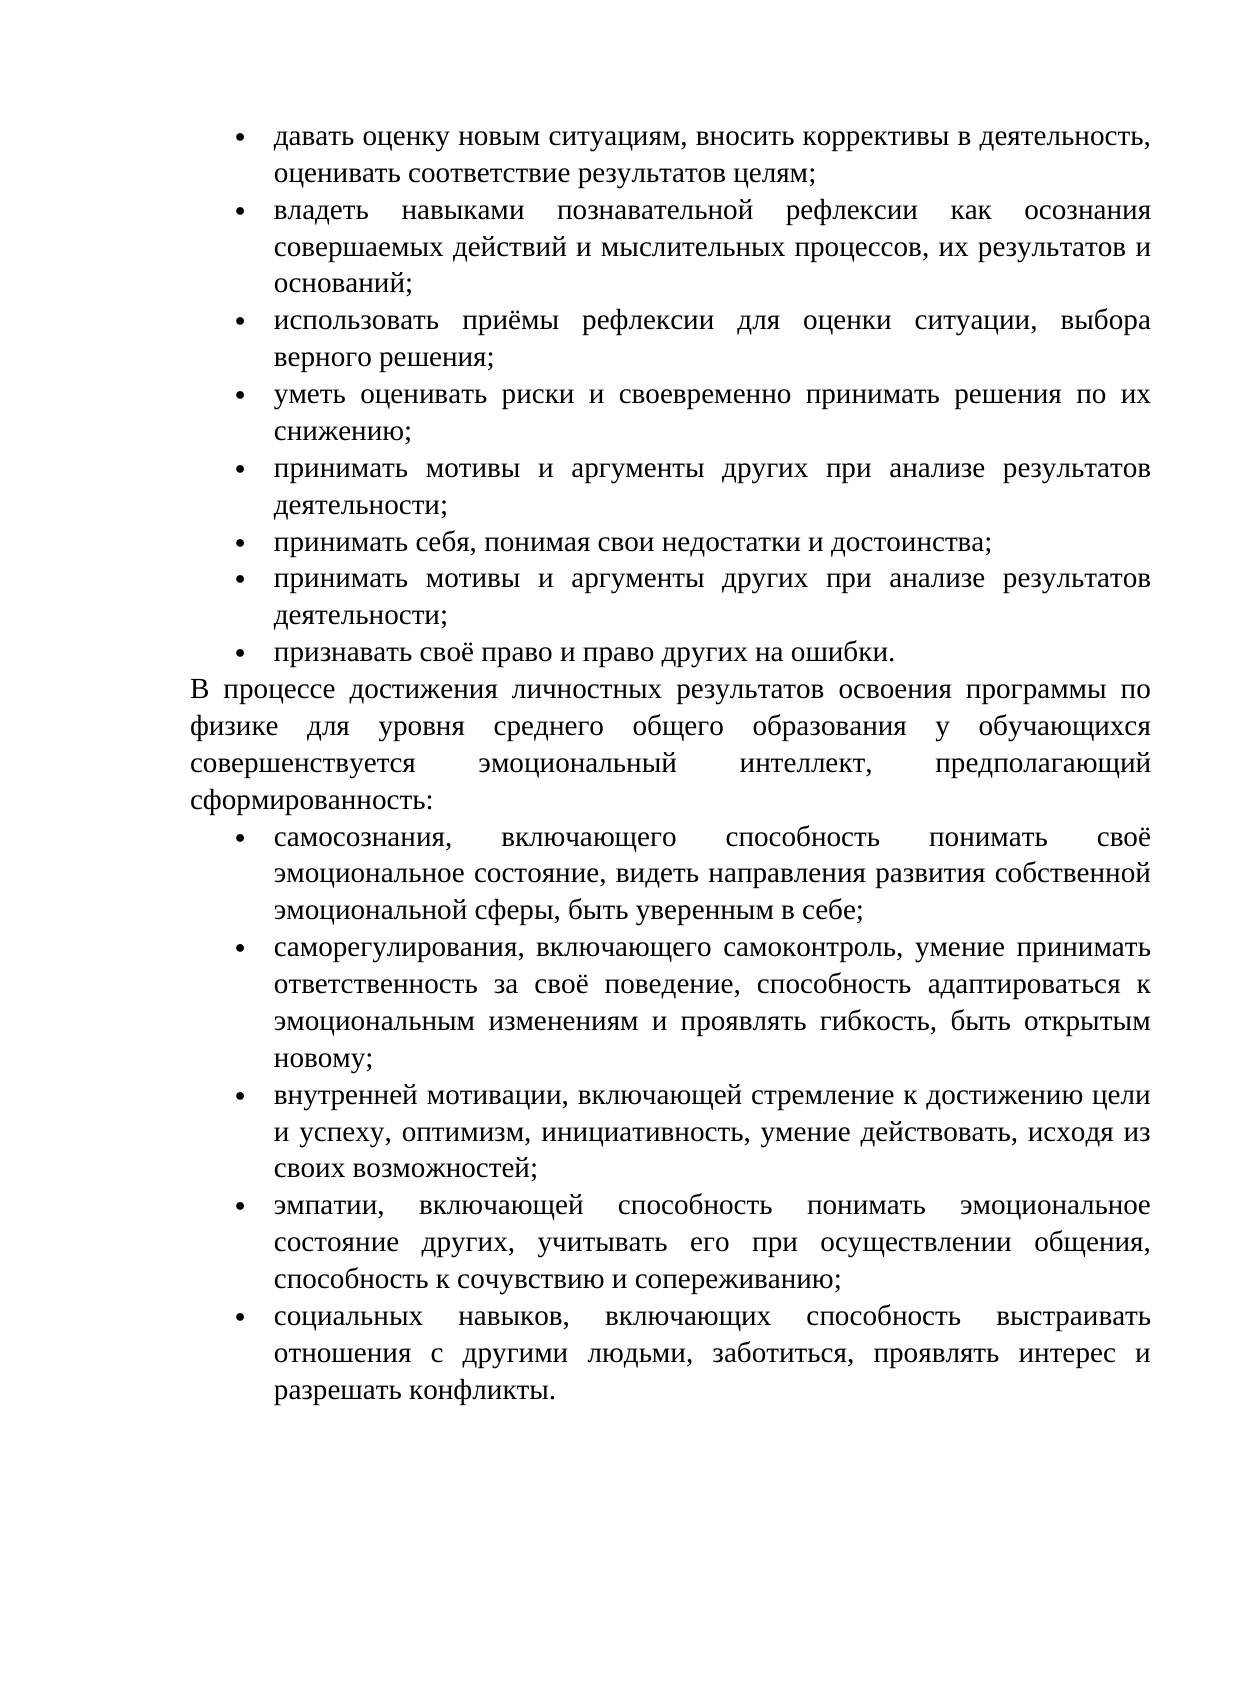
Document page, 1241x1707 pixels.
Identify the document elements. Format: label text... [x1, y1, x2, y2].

list принимать мотивы и аргументы других при анализе результатов деятельности; [236, 450, 1152, 520]
list эмпатии, включающей способность понимать эмоциональное состояние других, учитывать его при осуществлении общения, способность к сочувствию и сопереживанию; [236, 1187, 1152, 1295]
list использовать приёмы рефлексии для оценки ситуации, выбора верного решения; [236, 302, 1152, 373]
list признавать своё право и право других на ошибки. [236, 634, 1152, 668]
list уметь оценивать риски и своевременно принимать решения по их снижению; [236, 376, 1152, 447]
list принимать мотивы и аргументы других при анализе результатов деятельности; [236, 561, 1152, 631]
list давать оценку новым ситуациям, вносить коррективы в деятельность, оценивать соответствие результатов целям; [236, 118, 1152, 188]
list саморегулирования, включающего самоконтроль, умение принимать ответственность за своё поведение, способность адаптироваться к эмоциональным изменениям и проявлять гибкость, быть открытым новому; [236, 929, 1152, 1073]
list самосознания, включающего способность понимать своё эмоциональное состояние, видеть направления развития собственной эмоциональной сферы, быть уверенным в себе; [236, 819, 1152, 926]
list внутренней мотивации, включающей стремление к достижению цели и успеху, оптимизм, инициативность, умение действовать, исходя из своих возможностей; [236, 1077, 1152, 1184]
list принимать себя, понимая свои недостатки и достоинства; [236, 524, 1152, 557]
list социальных навыков, включающих способность выстраивать отношения с другими людьми, заботиться, проявлять интерес и разрешать конфликты. [236, 1298, 1152, 1405]
text В процессе достижения личностных результатов освоения программы по физике для уровня среднего общего образования у обучающихся совершенствуется эмоциональный интеллект, предполагающий сформированность: [190, 671, 1152, 815]
list владеть навыками познавательной рефлексии как осознания совершаемых действий и мыслительных процессов, их результатов и оснований; [236, 192, 1152, 299]
